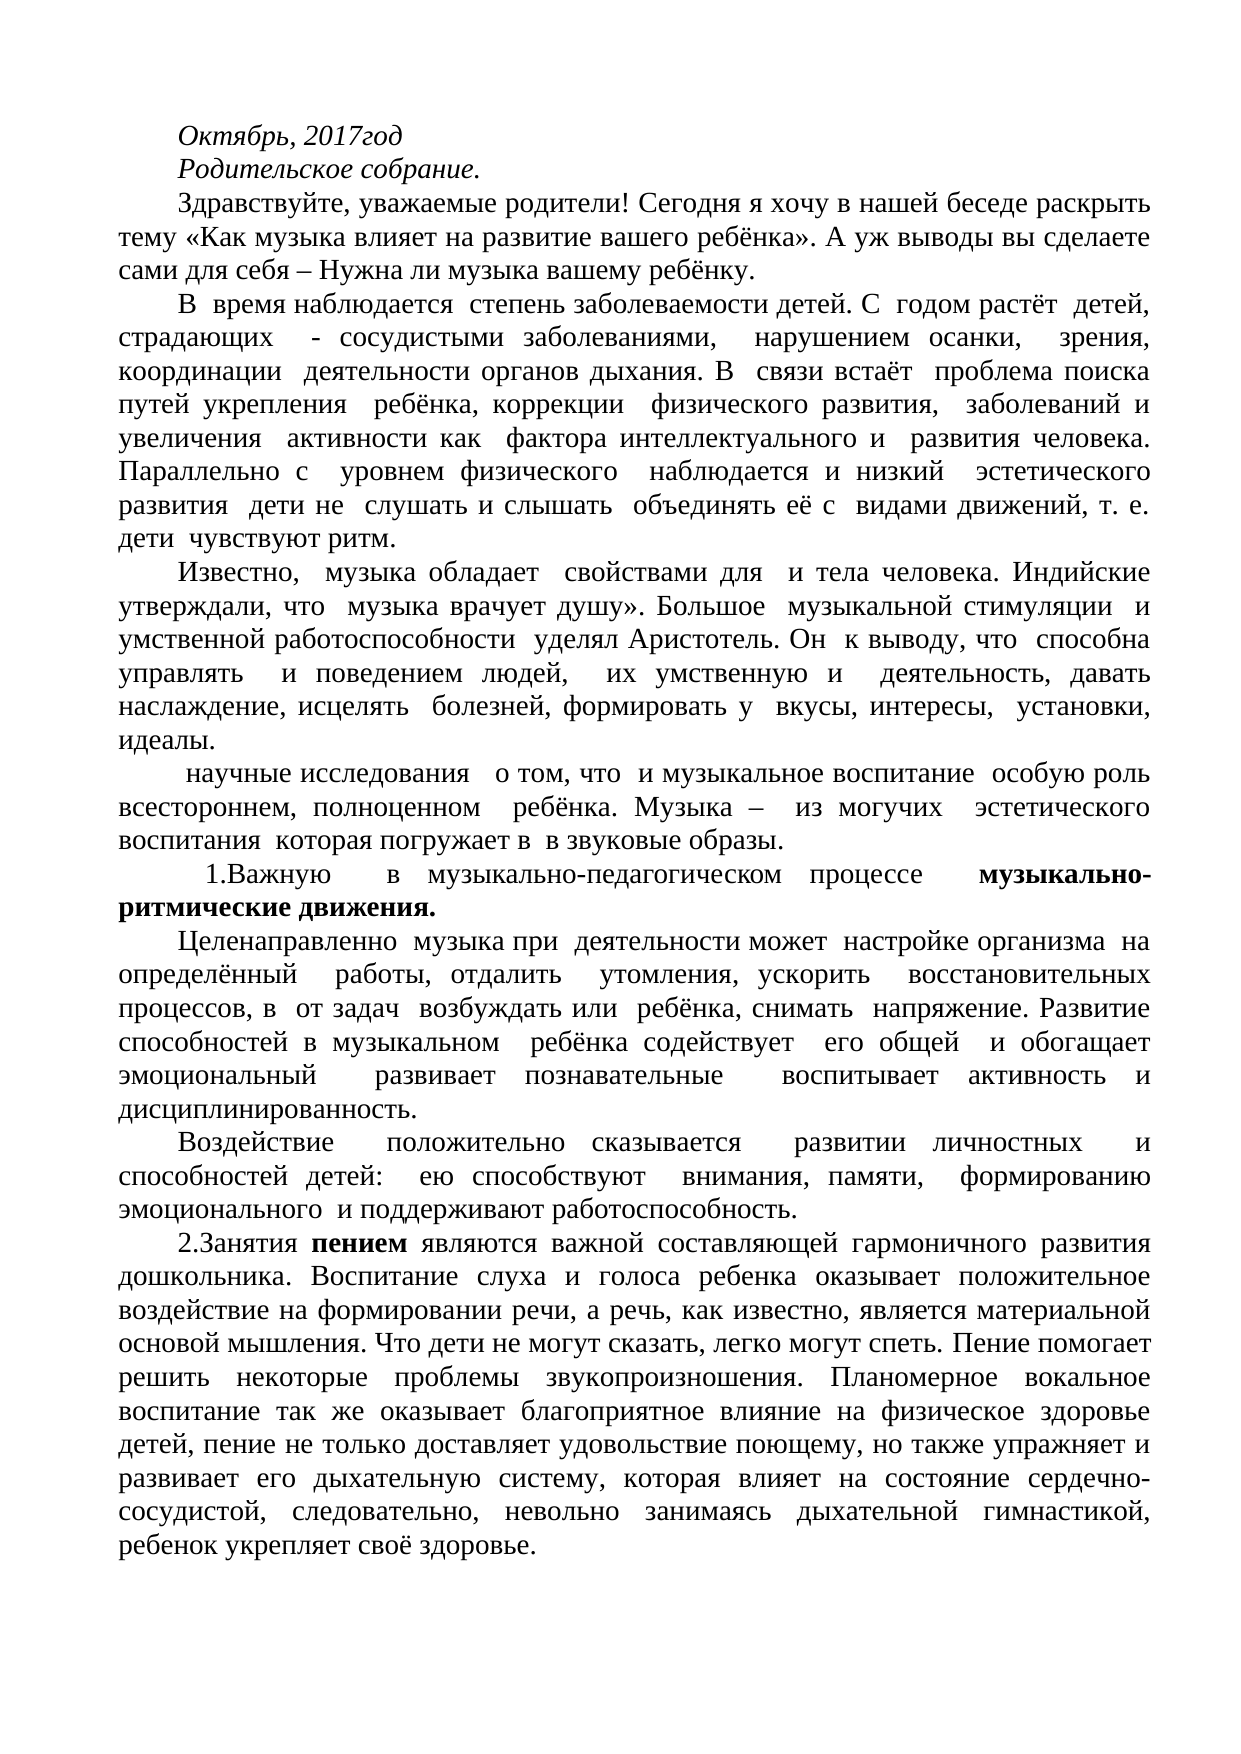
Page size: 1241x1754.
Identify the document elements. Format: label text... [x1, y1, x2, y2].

text В время наблюдается степень заболеваемости детей. С годом растёт детей, страдающих - сосудистыми заболеваниями, нарушением осанки, зрения, координации деятельности органов дыхания. В связи встаёт проблема поиска путей укрепления ребёнка, коррекции физического развития, заболеваний и увеличения активности как фактора интеллектуального и развития человека. Параллельно с уровнем физического наблюдается и низкий эстетического развития дети не слушать и слышать объединять её с видами движений, т. е. дети чувствуют ритм. [118, 286, 1152, 554]
text Родительское собрание. [118, 152, 1152, 185]
text Октябрь, 2017год [118, 118, 1152, 152]
text Известно, музыка обладает свойствами для и тела человека. Индийские утверждали, что музыка врачует душу». Большое музыкальной стимуляции и умственной работоспособности уделял Аристотель. Он к выводу, что способна управлять и поведением людей, их умственную и деятельность, давать наслаждение, исцелять болезней, формировать у вкусы, интересы, установки, идеалы. [118, 554, 1152, 755]
text научные исследования о том, что и музыкальное воспитание особую роль всестороннем, полноценном ребёнка. Музыка – из могучих эстетического воспитания которая погружает в в звуковые образы. [118, 755, 1152, 856]
text 1.Важную в музыкально-педагогическом процессе музыкально-ритмические движения. [118, 856, 1152, 923]
text Воздействие положительно сказывается развитии личностных и способностей детей: ею способствуют внимания, памяти, формированию эмоционального и поддерживают работоспособность. [118, 1124, 1152, 1225]
text 2.Занятия пением являются важной составляющей гармоничного развития дошкольника. Воспитание слуха и голоса ребенка оказывает положительное воздействие на формировании речи, а речь, как известно, является материальной основой мышления. Что дети не могут сказать, легко могут спеть. Пение помогает решить некоторые проблемы звукопроизношения. Планомерное вокальное воспитание так же оказывает благоприятное влияние на физическое здоровье детей, пение не только доставляет удовольствие поющему, но также упражняет и развивает его дыхательную систему, которая влияет на состояние сердечно-сосудистой, следовательно, невольно занимаясь дыхательной гимнастикой, ребенок укрепляет своё здоровье. [118, 1225, 1152, 1560]
text Целенаправленно музыка при деятельности может настройке организма на определённый работы, отдалить утомления, ускорить восстановительных процессов, в от задач возбуждать или ребёнка, снимать напряжение. Развитие способностей в музыкальном ребёнка содействует его общей и обогащает эмоциональный развивает познавательные воспитывает активность и дисциплинированность. [118, 923, 1152, 1124]
text Здравствуйте, уважаемые родители! Сегодня я хочу в нашей беседе раскрыть тему «Как музыка влияет на развитие вашего ребёнка». А уж выводы вы сделаете сами для себя – Нужна ли музыка вашему ребёнку. [118, 185, 1152, 286]
